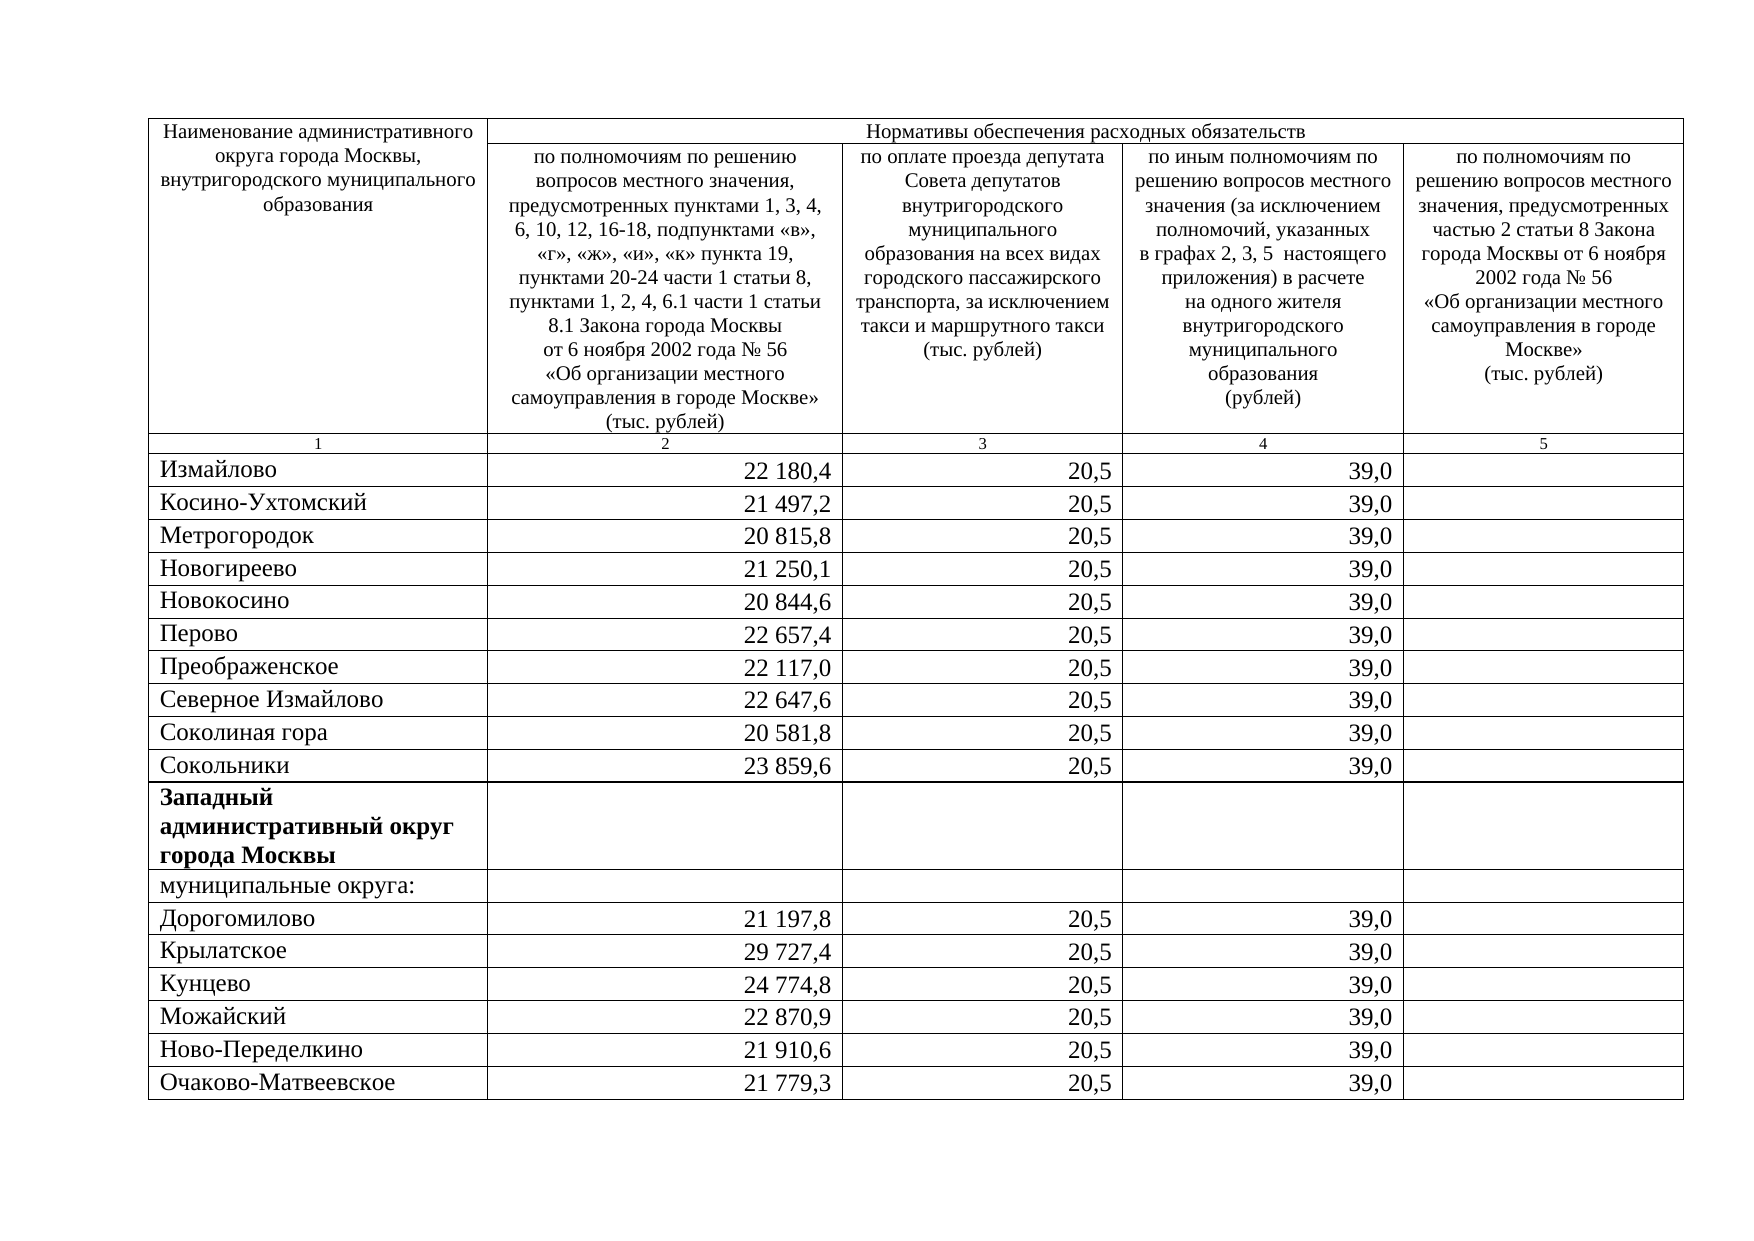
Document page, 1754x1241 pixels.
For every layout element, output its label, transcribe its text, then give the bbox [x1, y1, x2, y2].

table_cell [1404, 586, 1683, 617]
table_cell Северное Измайлово [149, 684, 487, 716]
table_cell 20,5 [843, 1067, 1122, 1098]
table_cell 39,0 [1123, 586, 1403, 617]
table_cell 20,5 [843, 553, 1122, 584]
table_cell по полномочиям по решению вопросов местного значения, предусмотренных частью 2 статьи 8 Закона города Москвы от 6 ноября 2002 года № 56 «Об организации местного самоуправления в городе Москве» (тыс. рублей) [1404, 144, 1683, 433]
table_cell 24 774,8 [488, 968, 842, 1000]
table_cell 20,5 [843, 454, 1122, 486]
table_cell 20,5 [843, 903, 1122, 934]
table_cell [1404, 651, 1683, 683]
table_header Нормативы обеспечения расходных обязательств [488, 119, 1683, 143]
table_cell 29 727,4 [488, 935, 842, 967]
table_cell [1404, 487, 1683, 519]
table_cell 22 647,6 [488, 684, 842, 716]
table_cell 20,5 [843, 750, 1122, 781]
table_cell 1 [149, 434, 487, 453]
table_cell [1404, 968, 1683, 1000]
table_cell Метрогородок [149, 520, 487, 552]
table_cell 39,0 [1123, 1067, 1403, 1098]
table_cell 21 250,1 [488, 553, 842, 584]
table_cell 39,0 [1123, 487, 1403, 519]
table_cell [1404, 783, 1683, 869]
table_cell 39,0 [1123, 520, 1403, 552]
table_cell 39,0 [1123, 903, 1403, 934]
table_cell [1404, 935, 1683, 967]
table_cell 22 657,4 [488, 619, 842, 650]
table_cell [1404, 903, 1683, 934]
table_cell 20,5 [843, 520, 1122, 552]
table_cell 21 497,2 [488, 487, 842, 519]
table_cell Косино-Ухтомский [149, 487, 487, 519]
table_cell 20,5 [843, 717, 1122, 749]
table_cell [1404, 717, 1683, 749]
table_cell 3 [843, 434, 1122, 453]
table_cell [1404, 520, 1683, 552]
table_cell 39,0 [1123, 935, 1403, 967]
table_header Наименование административного округа города Москвы, внутригородского муниципального образования [149, 119, 487, 433]
table_cell 20,5 [843, 651, 1122, 683]
table_cell 20 815,8 [488, 520, 842, 552]
table_cell 20,5 [843, 684, 1122, 716]
table_cell 4 [1123, 434, 1403, 453]
table_cell Крылатское [149, 935, 487, 967]
table_cell 39,0 [1123, 651, 1403, 683]
table_cell [1404, 870, 1683, 902]
table_cell 20,5 [843, 935, 1122, 967]
table_cell 39,0 [1123, 619, 1403, 650]
table_cell [1404, 619, 1683, 650]
table_cell 22 870,9 [488, 1001, 842, 1033]
table_cell [1123, 783, 1403, 869]
table_cell 39,0 [1123, 750, 1403, 781]
table_cell [843, 870, 1122, 902]
table_cell 22 117,0 [488, 651, 842, 683]
table_cell 21 910,6 [488, 1034, 842, 1066]
table_cell Сокольники [149, 750, 487, 781]
table_cell муниципальные округа: [149, 870, 487, 902]
table_cell 39,0 [1123, 1034, 1403, 1066]
table_cell Западный административный округ города Москвы [149, 783, 487, 869]
table_cell 23 859,6 [488, 750, 842, 781]
table_cell по полномочиям по решению вопросов местного значения, предусмотренных пунктами 1, 3, 4, 6, 10, 12, 16-18, подпунктами «в», «г», «ж», «и», «к» пункта 19, пунктами 20-24 части 1 статьи 8, пунктами 1, 2, 4, 6.1 части 1 статьи 8.1 Закона города Москвы от 6 ноября 2002 года № 56 «Об организации местного самоуправления в городе Москве» (тыс. рублей) [488, 144, 842, 433]
table_cell 39,0 [1123, 553, 1403, 584]
table_cell Ново-Переделкино [149, 1034, 487, 1066]
table_cell [843, 783, 1122, 869]
table_cell [488, 870, 842, 902]
table_cell 20,5 [843, 487, 1122, 519]
table_cell 20 844,6 [488, 586, 842, 617]
table_cell 2 [488, 434, 842, 453]
table_cell Соколиная гора [149, 717, 487, 749]
table_cell 22 180,4 [488, 454, 842, 486]
table_cell по иным полномочиям по решению вопросов местного значения (за исключением полномочий, указанных в графах 2, 3, 5 настоящего приложения) в расчете на одного жителя внутригородского муниципального образования (рублей) [1123, 144, 1403, 433]
table_cell 21 779,3 [488, 1067, 842, 1098]
table_cell 20,5 [843, 619, 1122, 650]
table_cell 20,5 [843, 1034, 1122, 1066]
table_cell 39,0 [1123, 717, 1403, 749]
table_cell 21 197,8 [488, 903, 842, 934]
table_cell Преображенское [149, 651, 487, 683]
table_cell 39,0 [1123, 454, 1403, 486]
table_cell Новогиреево [149, 553, 487, 584]
table_cell [488, 783, 842, 869]
table_cell 39,0 [1123, 968, 1403, 1000]
table_cell [1404, 553, 1683, 584]
table_cell Перово [149, 619, 487, 650]
table_cell 20,5 [843, 1001, 1122, 1033]
table_cell [1404, 454, 1683, 486]
table_cell 5 [1404, 434, 1683, 453]
table_cell [1404, 750, 1683, 781]
table_cell 20 581,8 [488, 717, 842, 749]
table_cell Дорогомилово [149, 903, 487, 934]
table_cell Измайлово [149, 454, 487, 486]
table_cell [1404, 684, 1683, 716]
table_cell 39,0 [1123, 684, 1403, 716]
table_cell Новокосино [149, 586, 487, 617]
table_cell Кунцево [149, 968, 487, 1000]
table_cell 20,5 [843, 586, 1122, 617]
table_cell Можайский [149, 1001, 487, 1033]
table_cell 39,0 [1123, 1001, 1403, 1033]
table_cell по оплате проезда депутата Совета депутатов внутригородского муниципального образования на всех видах городского пассажирского транспорта, за исключением такси и маршрутного такси (тыс. рублей) [843, 144, 1122, 433]
table_cell 20,5 [843, 968, 1122, 1000]
table_cell [1404, 1067, 1683, 1098]
table_cell Очаково-Матвеевское [149, 1067, 487, 1098]
table_cell [1404, 1034, 1683, 1066]
table_cell [1404, 1001, 1683, 1033]
table_cell [1123, 870, 1403, 902]
